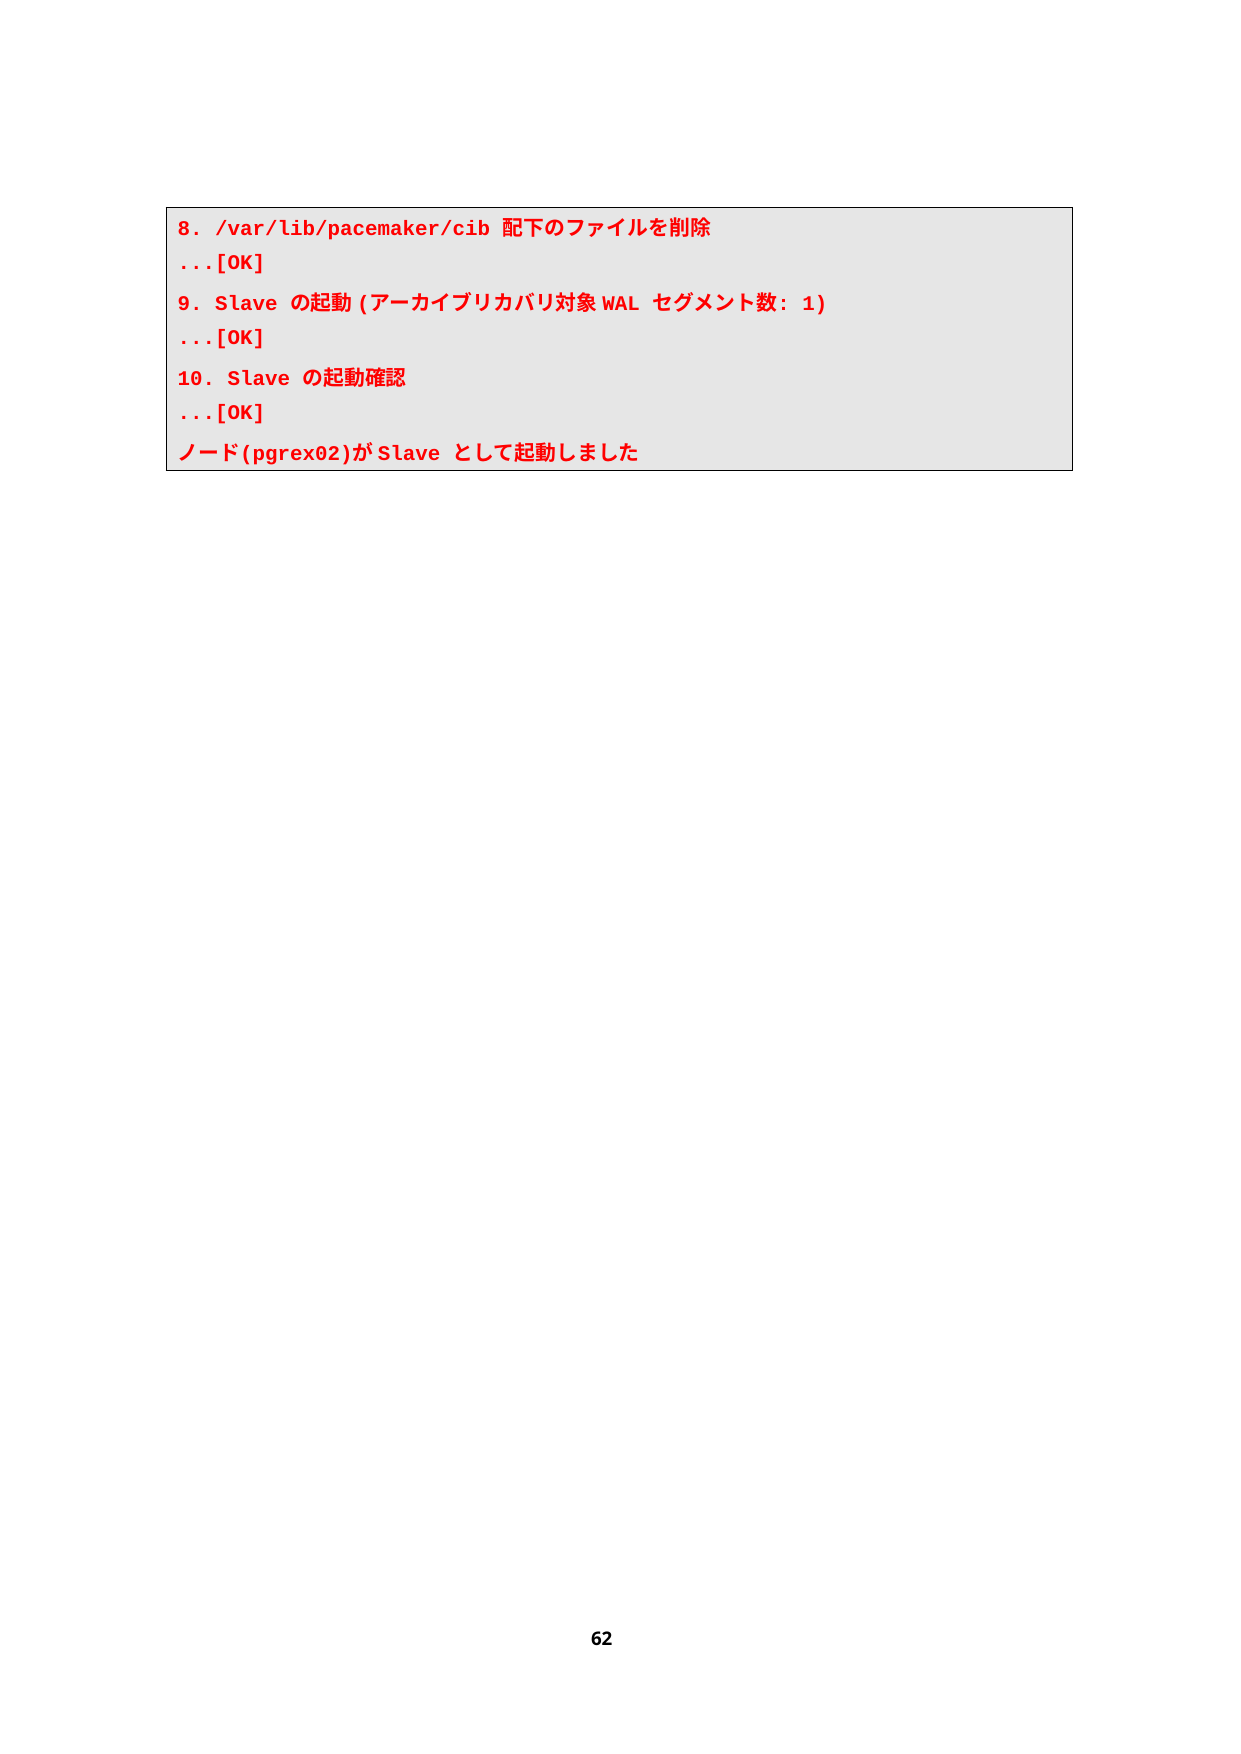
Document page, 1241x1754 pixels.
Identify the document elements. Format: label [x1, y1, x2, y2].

table_header [167, 208, 1072, 470]
